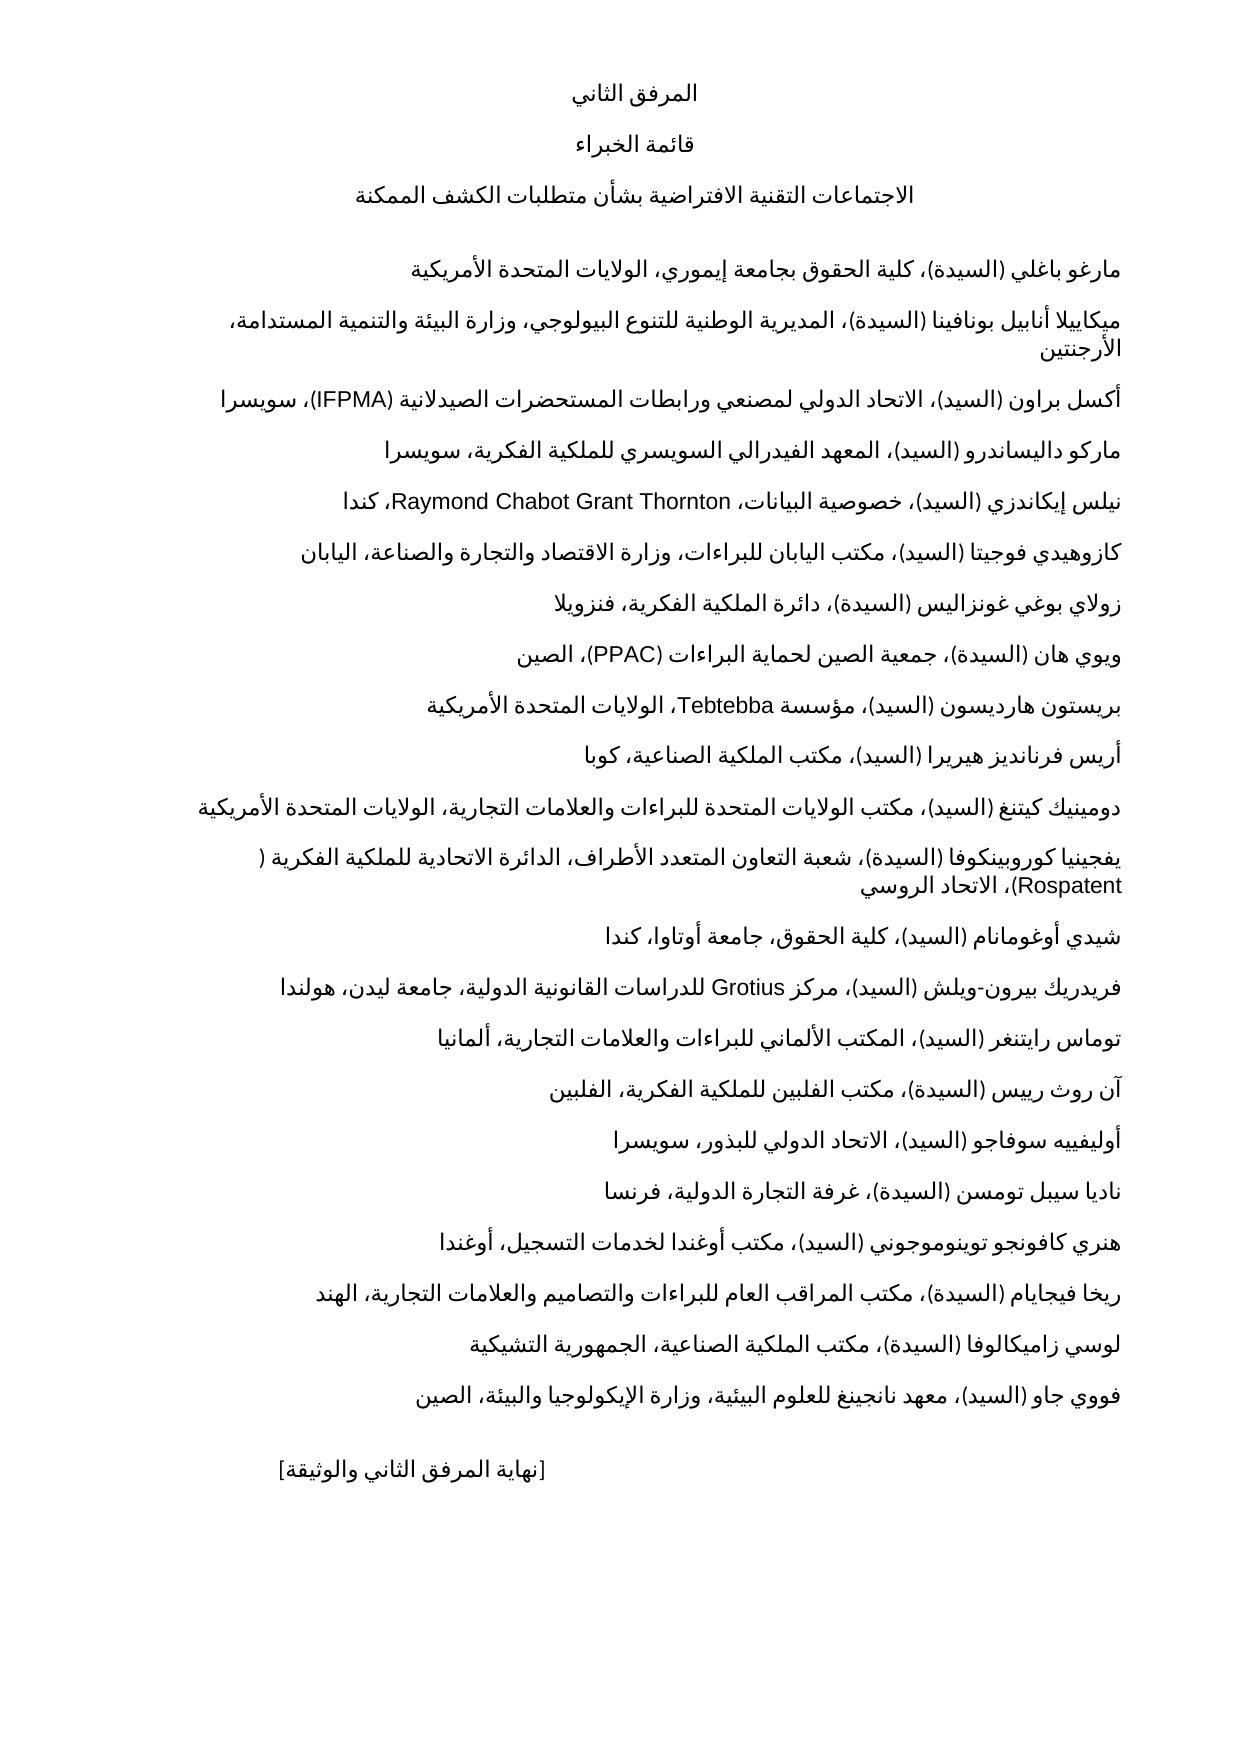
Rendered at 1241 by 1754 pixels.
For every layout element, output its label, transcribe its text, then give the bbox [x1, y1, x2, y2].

text توماس رايتنغر (السيد)، المكتب الألماني للبراءات والعلامات التجارية، ألمانيا [148, 1024, 1122, 1052]
text ميكاييلا أنابيل بونافينا (السيدة)، المديرية الوطنية للتنوع البيولوجي، وزارة البيئة والتنمية المستدامة، الأرجنتين [148, 306, 1122, 362]
text المرفق الثاني [148, 79, 1122, 107]
text ويوي هان (السيدة)، جمعية الصين لحماية البراءات (PPAC)، الصين [148, 640, 1122, 668]
text فريدريك بيرون-ويلش (السيد)، مركز Grotius للدراسات القانونية الدولية، جامعة ليدن، هولندا [148, 973, 1122, 1001]
text فووي جاو (السيد)، معهد نانجينغ للعلوم البيئية، وزارة الإيكولوجيا والبيئة، الصين [148, 1381, 1122, 1409]
text لوسي زاميكالوفا (السيدة)، مكتب الملكية الصناعية، الجمهورية التشيكية [148, 1330, 1122, 1358]
text هنري كافونجو توينوموجوني (السيد)، مكتب أوغندا لخدمات التسجيل، أوغندا [148, 1228, 1122, 1256]
text شيدي أوغومانام (السيد)، كلية الحقوق، جامعة أوتاوا، كندا [148, 922, 1122, 951]
text قائمة الخبراء [148, 130, 1122, 158]
text ناديا سيبل تومسن (السيدة)، غرفة التجارة الدولية، فرنسا [148, 1177, 1122, 1205]
text أكسل براون (السيد)، الاتحاد الدولي لمصنعي ورابطات المستحضرات الصيدلانية (IFPMA)، سويسرا [148, 385, 1122, 413]
text كازوهيدي فوجيتا (السيد)، مكتب اليابان للبراءات، وزارة الاقتصاد والتجارة والصناعة، اليابان [148, 538, 1122, 566]
text الاجتماعات التقنية الافتراضية بشأن متطلبات الكشف الممكنة [148, 181, 1122, 209]
text آن روث رييس (السيدة)، مكتب الفلبين للملكية الفكرية، الفلبين [148, 1075, 1122, 1103]
text بريستون هارديسون (السيد)، مؤسسة Tebtebba، الولايات المتحدة الأمريكية [148, 691, 1122, 719]
text ماركو داليساندرو (السيد)، المعهد الفيدرالي السويسري للملكية الفكرية، سويسرا [148, 436, 1122, 464]
text نيلس إيكاندزي (السيد)، خصوصية البيانات، Raymond Chabot Grant Thornton، كندا [148, 487, 1122, 515]
text زولاي بوغي غونزاليس (السيدة)، دائرة الملكية الفكرية، فنزويلا [148, 589, 1122, 617]
text [نهاية المرفق الثاني والوثيقة] [148, 1455, 546, 1483]
text يفجينيا كوروبينكوفا (السيدة)، شعبة التعاون المتعدد الأطراف، الدائرة الاتحادية للملكية الفكرية (Rospatent)، الاتحاد الروسي [148, 843, 1122, 899]
text ريخا فيجايام (السيدة)، مكتب المراقب العام للبراءات والتصاميم والعلامات التجارية، الهند [148, 1279, 1122, 1307]
text أوليفييه سوفاجو (السيد)، الاتحاد الدولي للبذور، سويسرا [148, 1126, 1122, 1154]
text دومينيك كيتنغ (السيد)، مكتب الولايات المتحدة للبراءات والعلامات التجارية، الولايات المتحدة الأمريكية [148, 793, 1122, 821]
text أريس فرنانديز هيريرا (السيد)، مكتب الملكية الصناعية، كوبا [148, 742, 1122, 770]
text مارغو باغلي (السيدة)، كلية الحقوق بجامعة إيموري، الولايات المتحدة الأمريكية [148, 255, 1122, 283]
